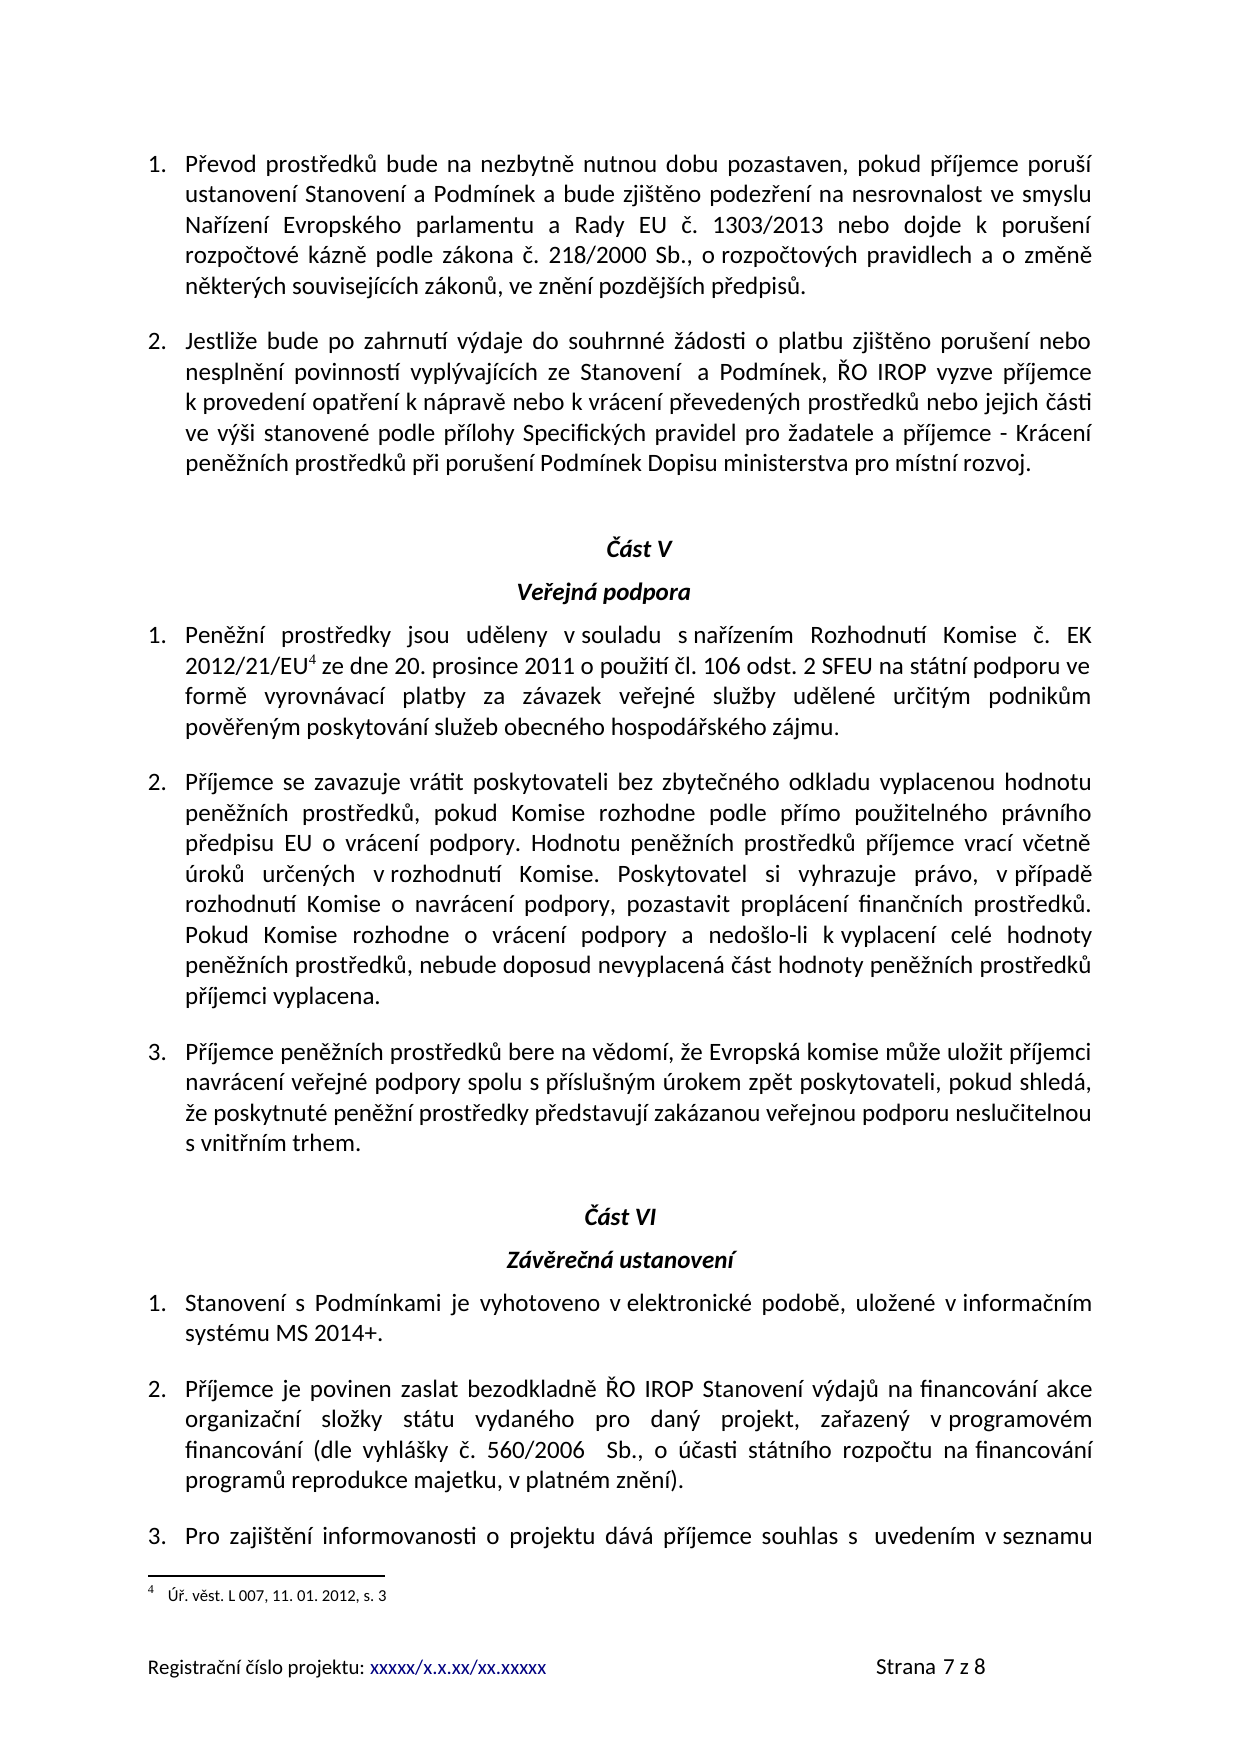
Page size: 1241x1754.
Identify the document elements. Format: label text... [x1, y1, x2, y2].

list Stanovení s Podmínkami je vyhotoveno v elektronické podobě, uložené v informačním systému MS 2014+. [148, 1287, 1092, 1348]
list Peněžní prostředky jsou uděleny v souladu s nařízením Rozhodnutí Komise č. EK 2012/21/EU ze dne 20. prosince 2011 o použití čl. 106 odst. 2 SFEU na státní podporu ve formě vyrovnávací platby za závazek veřejné služby udělené určitým podnikům pověřeným poskytování služeb obecného hospodářského zájmu. [148, 619, 1092, 742]
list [148, 1520, 1092, 1551]
list Příjemce peněžních prostředků bere na vědomí, že Evropská komise může uložit příjemci navrácení veřejné podpory spolu s příslušným úrokem zpět poskytovateli, pokud shledá, že poskytnuté peněžní prostředky představují zakázanou veřejnou podporu neslučitelnou s vnitřním trhem. [148, 1036, 1092, 1158]
list Příjemce je povinen zaslat bezodkladně ŘO IROP Stanovení výdajů na financování akce organizační složky státu vydaného pro daný projekt, zařazený v programovém financování (dle vyhlášky č. 560/2006 Sb., o účasti státního rozpočtu na financování programů reprodukce majetku, v platném znění). [148, 1373, 1092, 1495]
text Veřejná podpora [443, 576, 1093, 607]
text Část V [185, 533, 1093, 564]
list Jestliže bude po zahrnutí výdaje do souhrnné žádosti o platbu zjištěno porušení nebo nesplnění povinností vyplývajících ze Stanovení a Podmínek, ŘO IROP vyzve příjemce k provedení opatření k nápravě nebo k vrácení převedených prostředků nebo jejich části ve výši stanovené podle přílohy Specifických pravidel pro žadatele a příjemce - Krácení peněžních prostředků při porušení Podmínek Dopisu ministerstva pro místní rozvoj. [148, 325, 1092, 478]
list Převod prostředků bude na nezbytně nutnou dobu pozastaven, pokud příjemce poruší ustanovení Stanovení a Podmínek a bude zjištěno podezření na nesrovnalost ve smyslu Nařízení Evropského parlamentu a Rady EU č. 1303/2013 nebo dojde k porušení rozpočtové kázně podle zákona č. 218/2000 Sb., o rozpočtových pravidlech a o změně některých souvisejících zákonů, ve znění pozdějších předpisů. [148, 148, 1092, 300]
text Část VI [148, 1201, 1092, 1231]
text Závěrečná ustanovení [148, 1244, 1092, 1274]
list Příjemce se zavazuje vrátit poskytovateli bez zbytečného odkladu vyplacenou hodnotu peněžních prostředků, pokud Komise rozhodne podle přímo použitelného právního předpisu EU o vrácení podpory. Hodnotu peněžních prostředků příjemce vrací včetně úroků určených v rozhodnutí Komise. Poskytovatel si vyhrazuje právo, v případě rozhodnutí Komise o navrácení podpory, pozastavit proplácení finančních prostředků. Pokud Komise rozhodne o vrácení podpory a nedošlo-li k vyplacení celé hodnoty peněžních prostředků, nebude doposud nevyplacená část hodnoty peněžních prostředků příjemci vyplacena. [148, 767, 1092, 1011]
